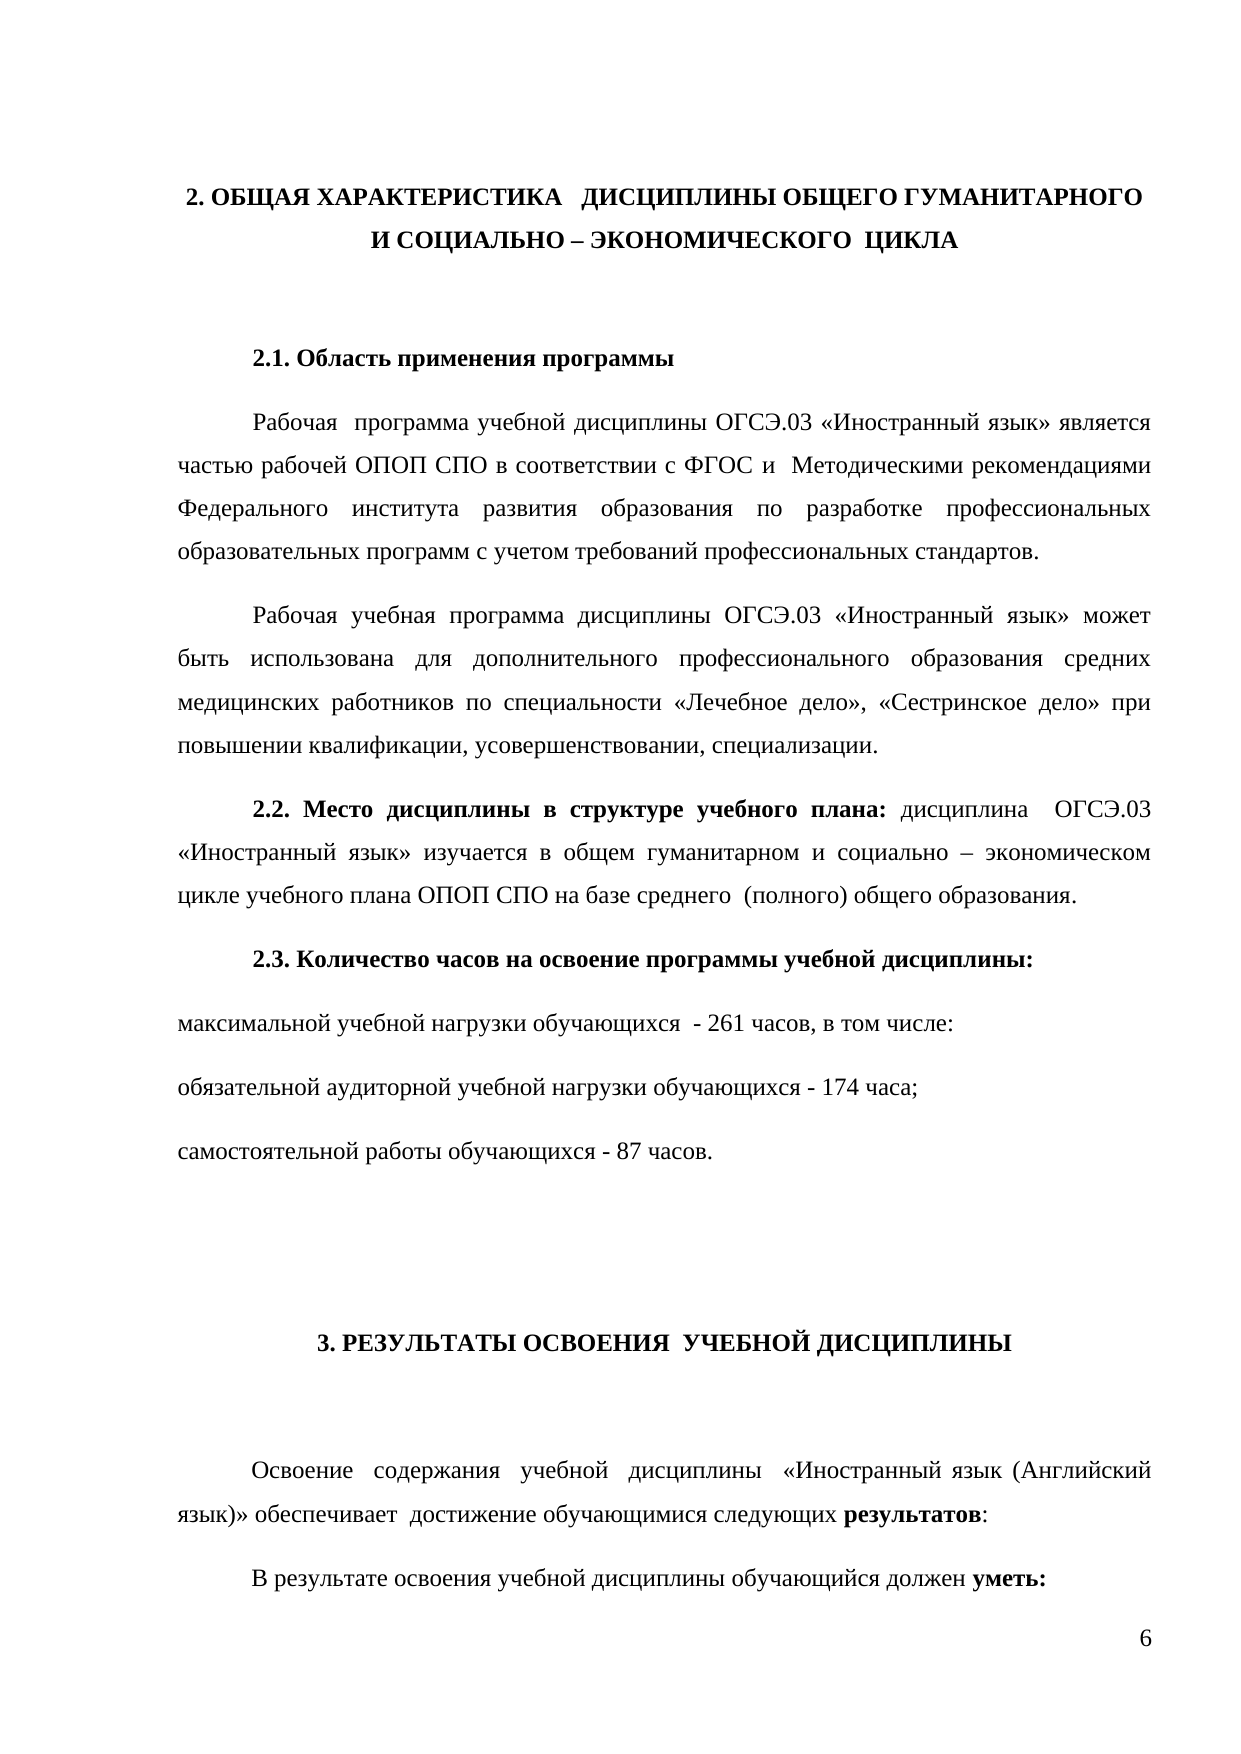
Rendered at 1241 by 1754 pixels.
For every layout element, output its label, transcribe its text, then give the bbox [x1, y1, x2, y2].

text В результате освоения учебной дисциплины обучающийся должен уметь: [177, 1563, 1152, 1591]
text Рабочая учебная программа дисциплины ОГСЭ.03 «Иностранный язык» может быть использована для дополнительного профессионального образования средних медицинских работников по специальности «Лечебное дело», «Сестринское дело» при повышении квалификации, усовершенствовании, специализации. [177, 600, 1152, 758]
text 2.1. Область применения программы [177, 343, 1152, 372]
text Рабочая программа учебной дисциплины ОГСЭ.03 «Иностранный язык» является частью рабочей ОПОП СПО в соответствии с ФГОС и Методическими рекомендациями Федерального института развития образования по разработке профессиональных образовательных программ с учетом требований профессиональных стандартов. [177, 407, 1152, 565]
text 2.2. Место дисциплины в структуре учебного плана: дисциплина ОГСЭ.03 «Иностранный язык» изучается в общем гуманитарном и социально – экономическом цикле учебного плана ОПОП СПО на базе среднего (полного) общего образования. [177, 794, 1152, 909]
text самостоятельной работы обучающихся - 87 часов. [177, 1136, 1152, 1164]
text 3. результаты освоения учебной дисциплины [177, 1328, 1152, 1356]
text 2.3. Количество часов на освоение программы учебной дисциплины: [177, 944, 1152, 973]
text 2. ОБЩАЯ ХАРАКТЕРИСТИКА дисциплины общего гуманитарного и социально – экономического цикла [177, 182, 1152, 254]
text обязательной аудиторной учебной нагрузки обучающихся - 174 часа; [177, 1072, 1152, 1101]
text Освоение содержания учебной дисциплины «Иностранный язык (Английский язык)» обеспечивает достижение обучающимися следующих результатов: [177, 1456, 1152, 1527]
text максимальной учебной нагрузки обучающихся - 261 часов, в том числе: [177, 1008, 1152, 1037]
